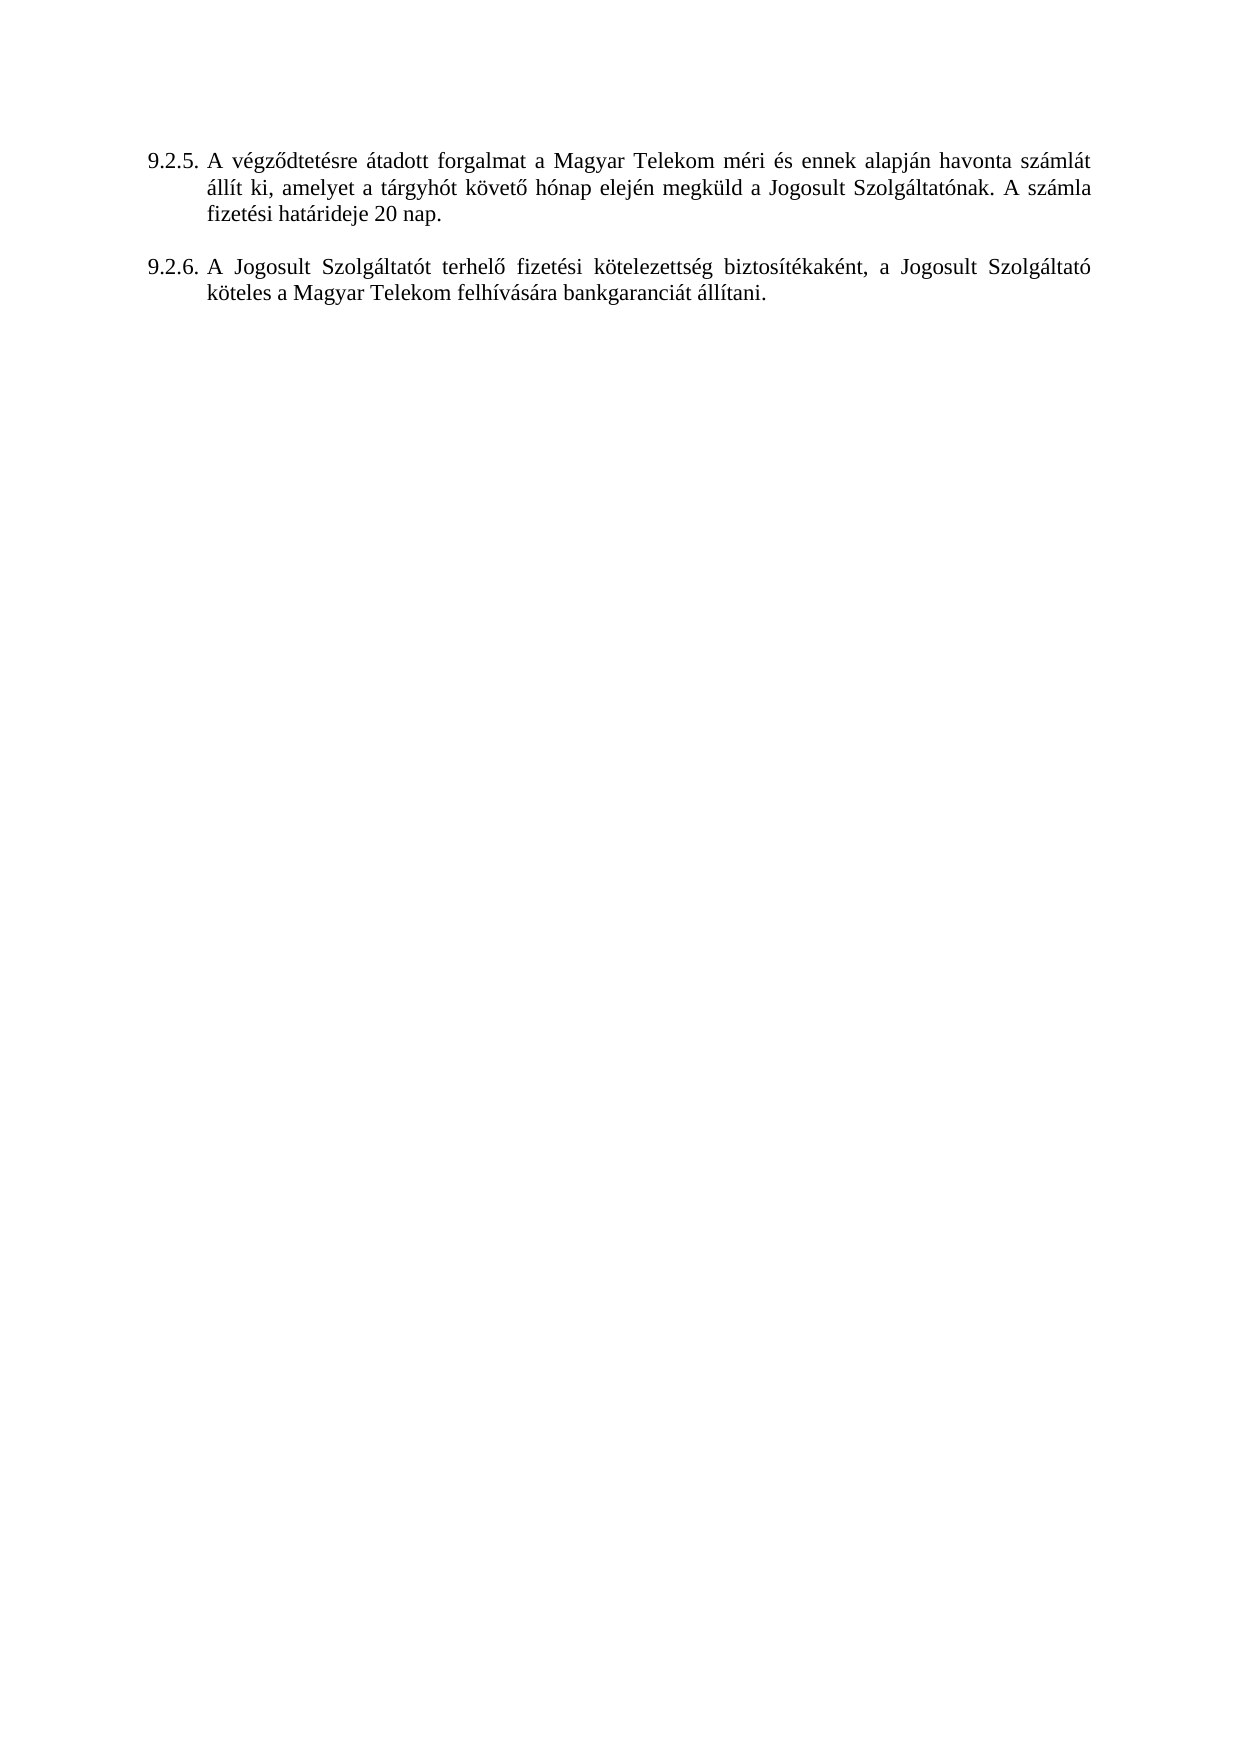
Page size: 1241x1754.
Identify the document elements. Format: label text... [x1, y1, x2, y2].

list A végződtetésre átadott forgalmat a Magyar Telekom méri és ennek alapján havonta számlát állít ki, amelyet a tárgyhót követő hónap elején megküld a Jogosult Szolgáltatónak. A számla fizetési határideje 20 nap. [148, 148, 1093, 227]
list A Jogosult Szolgáltatót terhelő fizetési kötelezettség biztosítékaként, a Jogosult Szolgáltató köteles a Magyar Telekom felhívására bankgaranciát állítani. [148, 253, 1093, 306]
